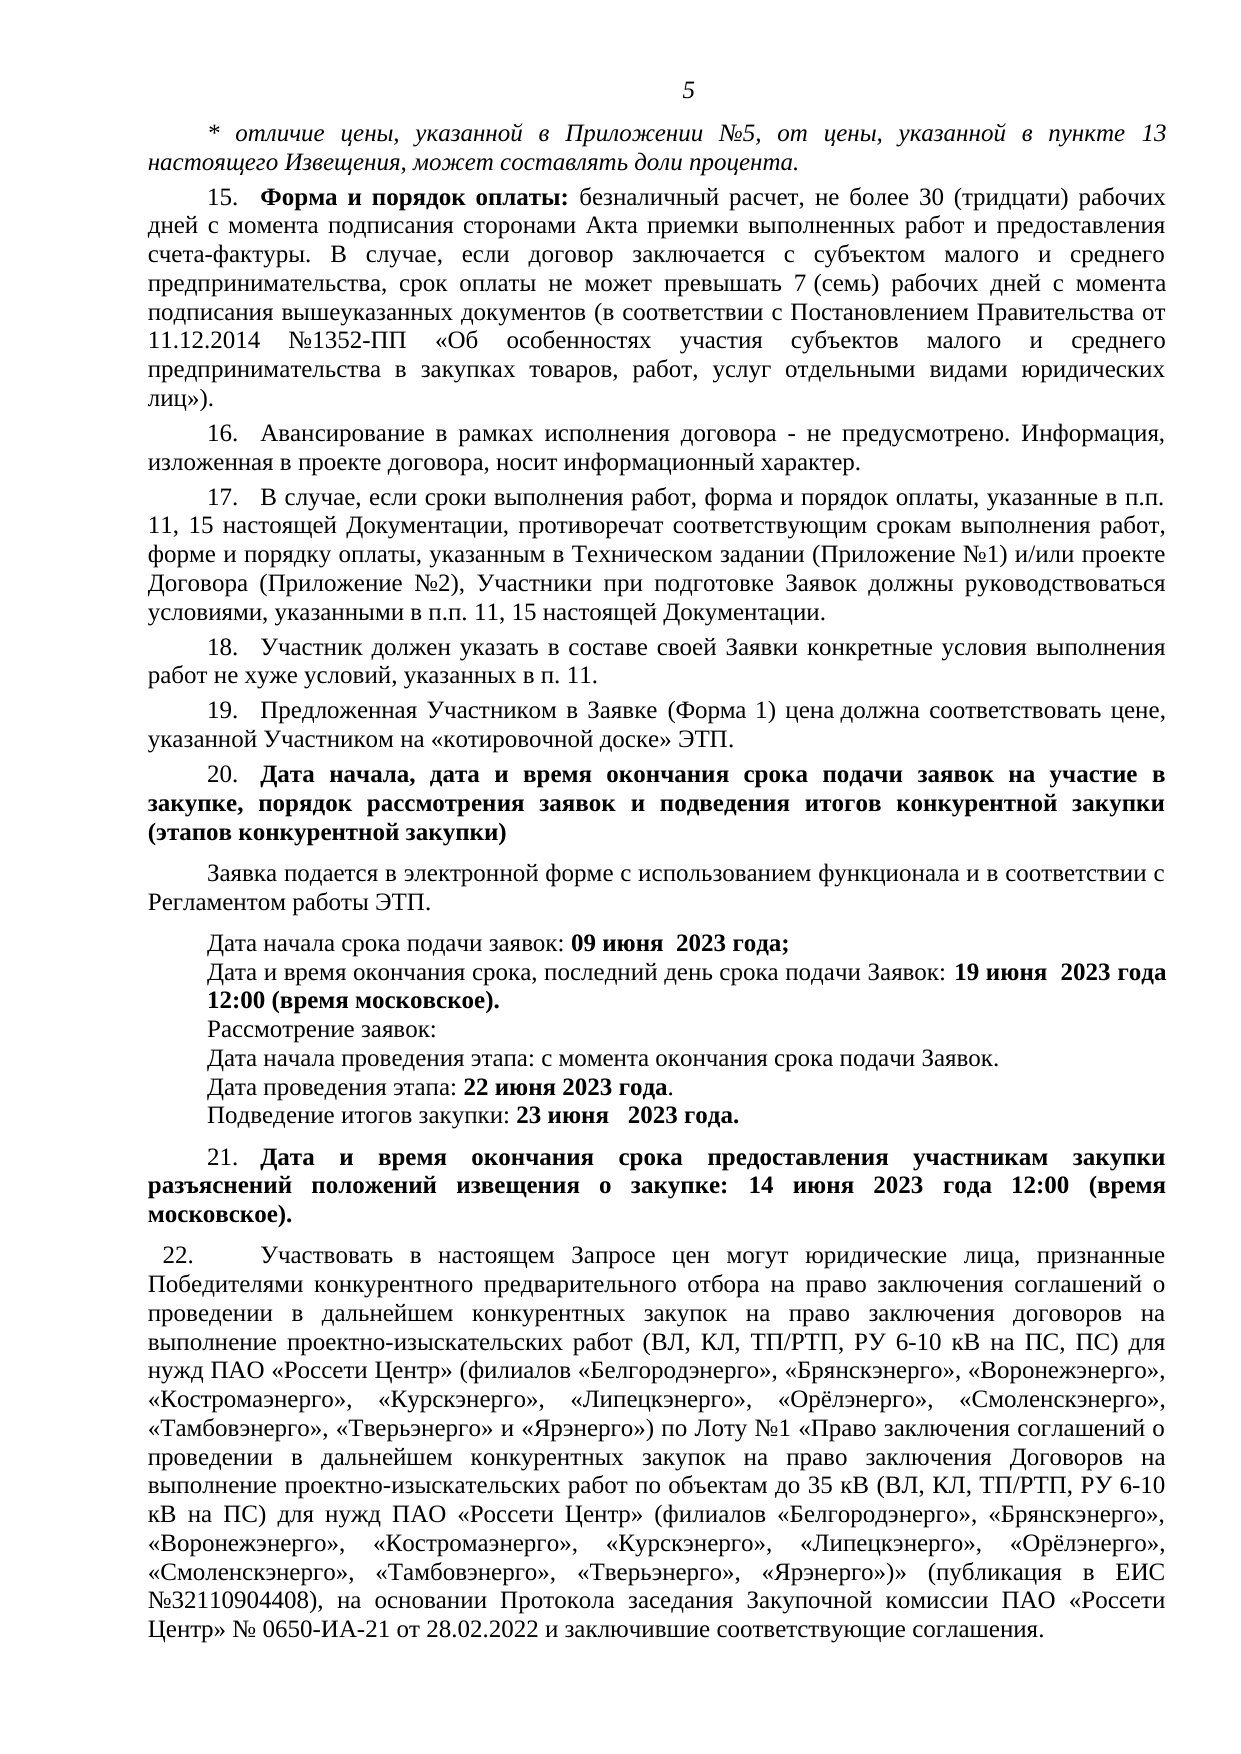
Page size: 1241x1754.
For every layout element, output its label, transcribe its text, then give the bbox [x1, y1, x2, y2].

list В случае, если сроки выполнения работ, форма и порядок оплаты, указанные в п.п. 11, 15 настоящей Документации, противоречат соответствующим срокам выполнения работ, форме и порядку оплаты, указанным в Техническом задании (Приложение №1) и/или проекте Договора (Приложение №2), Участники при подготовке Заявок должны руководствоваться условиями, указанными в п.п. 11, 15 настоящей Документации. [148, 482, 1166, 626]
text Дата и время окончания срока, последний день срока подачи Заявок: 19 июня 2023 года 12:00 (время московское). [207, 957, 1166, 1014]
list Авансирование в рамках исполнения договора - не предусмотрено. Информация, изложенная в проекте договора, носит информационный характер. [148, 418, 1166, 476]
list Участвовать в настоящем Запросе цен могут юридические лица, признанные Победителями конкурентного предварительного отбора на право заключения соглашений о проведении в дальнейшем конкурентных закупок на право заключения договоров на выполнение проектно-изыскательских работ (ВЛ, КЛ, ТП/РТП, РУ 6-10 кВ на ПС, ПС) для нужд ПАО «Россети Центр» (филиалов «Белгородэнерго», «Брянскэнерго», «Воронежэнерго», «Костромаэнерго», «Курскэнерго», «Липецкэнерго», «Орёлэнерго», «Смоленскэнерго», «Тамбовэнерго», «Тверьэнерго» и «Ярэнерго») по Лоту №1 «Право заключения соглашений о проведении в дальнейшем конкурентных закупок на право заключения Договоров на выполнение проектно-изыскательских работ по объектам до 35 кВ (ВЛ, КЛ, ТП/РТП, РУ 6-10 кВ на ПС) для нужд ПАО «Россети Центр» (филиалов «Белгородэнерго», «Брянскэнерго», «Воронежэнерго», «Костромаэнерго», «Курскэнерго», «Липецкэнерго», «Орёлэнерго», «Смоленскэнерго», «Тамбовэнерго», «Тверьэнерго», «Ярэнерго»)» (публикация в ЕИС №32110904408), на основании Протокола заседания Закупочной комиссии ПАО «Россети Центр» № 0650-ИА-21 от 28.02.2022 и заключившие соответствующие соглашения. [148, 1241, 1166, 1643]
text Заявка подается в электронной форме с использованием функционала и в соответствии с Регламентом работы ЭТП. [148, 858, 1166, 916]
text Дата начала срока подачи заявок: 09 июня 2023 года; [207, 928, 1166, 957]
list Дата начала, дата и время окончания срока подачи заявок на участие в закупке, порядок рассмотрения заявок и подведения итогов конкурентной закупки (этапов конкурентной закупки) [148, 759, 1166, 846]
text Дата проведения этапа: 22 июня 2023 года. [148, 1072, 1166, 1101]
text * отличие цены, указанной в Приложении №5, от цены, указанной в пункте 13 настоящего Извещения, может составлять доли процента. [148, 118, 1166, 176]
list Дата и время окончания срока предоставления участникам закупки разъяснений положений извещения о закупке: 14 июня 2023 года 12:00 (время московское). [148, 1142, 1166, 1228]
text Дата начала проведения этапа: с момента окончания срока подачи Заявок. [148, 1043, 1166, 1072]
text Рассмотрение заявок: [207, 1014, 1166, 1043]
text Подведение итогов закупки: 23 июня 2023 года. [207, 1101, 1166, 1129]
list Предложенная Участником в Заявке (Форма 1) цена должна соответствовать цене, указанной Участником на «котировочной доске» ЭТП. [148, 696, 1166, 753]
list Участник должен указать в составе своей Заявки конкретные условия выполнения работ не хуже условий, указанных в п. 11. [148, 632, 1166, 689]
list Форма и порядок оплаты: безналичный расчет, не более 30 (тридцати) рабочих дней с момента подписания сторонами Акта приемки выполненных работ и предоставления счета-фактуры. В случае, если договор заключается с субъектом малого и среднего предпринимательства, срок оплаты не может превышать 7 (семь) рабочих дней с момента подписания вышеуказанных документов (в соответствии с Постановлением Правительства от 11.12.2014 №1352-ПП «Об особенностях участия субъектов малого и среднего предпринимательства в закупках товаров, работ, услуг отдельными видами юридических лиц»). [148, 182, 1166, 412]
